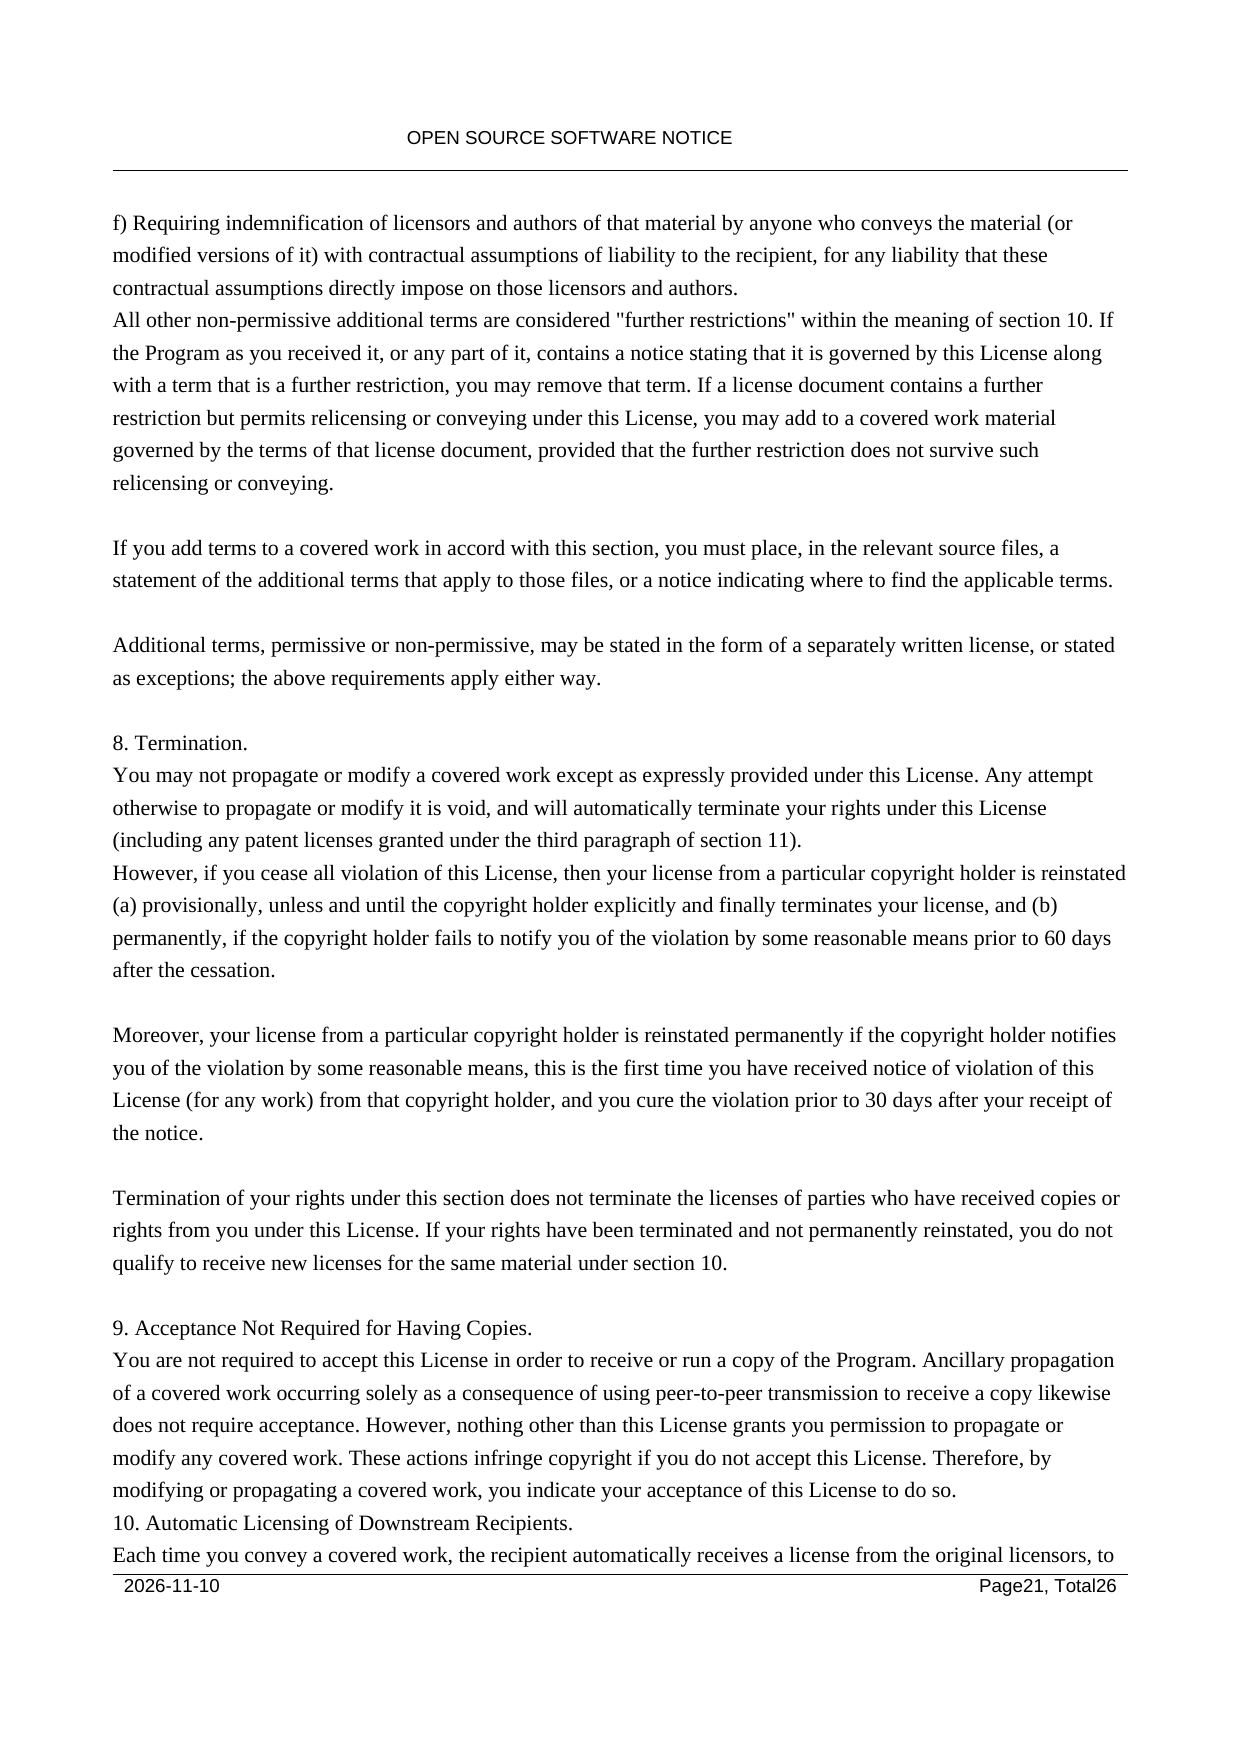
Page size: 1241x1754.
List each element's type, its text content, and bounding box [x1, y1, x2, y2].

text 8. Termination. [112, 726, 1128, 759]
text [112, 1539, 1128, 1571]
text Moreover, your license from a particular copyright holder is reinstated permanently if the copyright holder notifies you of the violation by some reasonable means, this is the first time you have received notice of violation of this License (for any work) from that copyright holder, and you cure the violation prior to 30 days after your receipt of the notice. [112, 1019, 1128, 1149]
text 10. Automatic Licensing of Downstream Recipients. [112, 1506, 1128, 1539]
text You are not required to accept this License in order to receive or run a copy of the Program. Ancillary propagation of a covered work occurring solely as a consequence of using peer-to-peer transmission to receive a copy likewise does not require acceptance. However, nothing other than this License grants you permission to propagate or modify any covered work. These actions infringe copyright if you do not accept this License. Therefore, by modifying or propagating a covered work, you indicate your acceptance of this License to do so. [112, 1344, 1128, 1506]
text You may not propagate or modify a covered work except as expressly provided under this License. Any attempt otherwise to propagate or modify it is void, and will automatically terminate your rights under this License (including any patent licenses granted under the third paragraph of section 11). [112, 759, 1128, 856]
text All other non-permissive additional terms are considered "further restrictions" within the meaning of section 10. If the Program as you received it, or any part of it, contains a notice stating that it is governed by this License along with a term that is a further restriction, you may remove that term. If a license document contains a further restriction but permits relicensing or conveying under this License, you may add to a covered work material governed by the terms of that license document, provided that the further restriction does not survive such relicensing or conveying. [112, 304, 1128, 499]
text 9. Acceptance Not Required for Having Copies. [112, 1311, 1128, 1344]
text f) Requiring indemnification of licensors and authors of that material by anyone who conveys the material (or modified versions of it) with contractual assumptions of liability to the recipient, for any liability that these contractual assumptions directly impose on those licensors and authors. [112, 206, 1128, 304]
text However, if you cease all violation of this License, then your license from a particular copyright holder is reinstated (a) provisionally, unless and until the copyright holder explicitly and finally terminates your license, and (b) permanently, if the copyright holder fails to notify you of the violation by some reasonable means prior to 60 days after the cessation. [112, 856, 1128, 986]
text Additional terms, permissive or non-permissive, may be stated in the form of a separately written license, or stated as exceptions; the above requirements apply either way. [112, 629, 1128, 694]
text Termination of your rights under this section does not terminate the licenses of parties who have received copies or rights from you under this License. If your rights have been terminated and not permanently reinstated, you do not qualify to receive new licenses for the same material under section 10. [112, 1181, 1128, 1279]
text If you add terms to a covered work in accord with this section, you must place, in the relevant source files, a statement of the additional terms that apply to those files, or a notice indicating where to find the applicable terms. [112, 531, 1128, 596]
